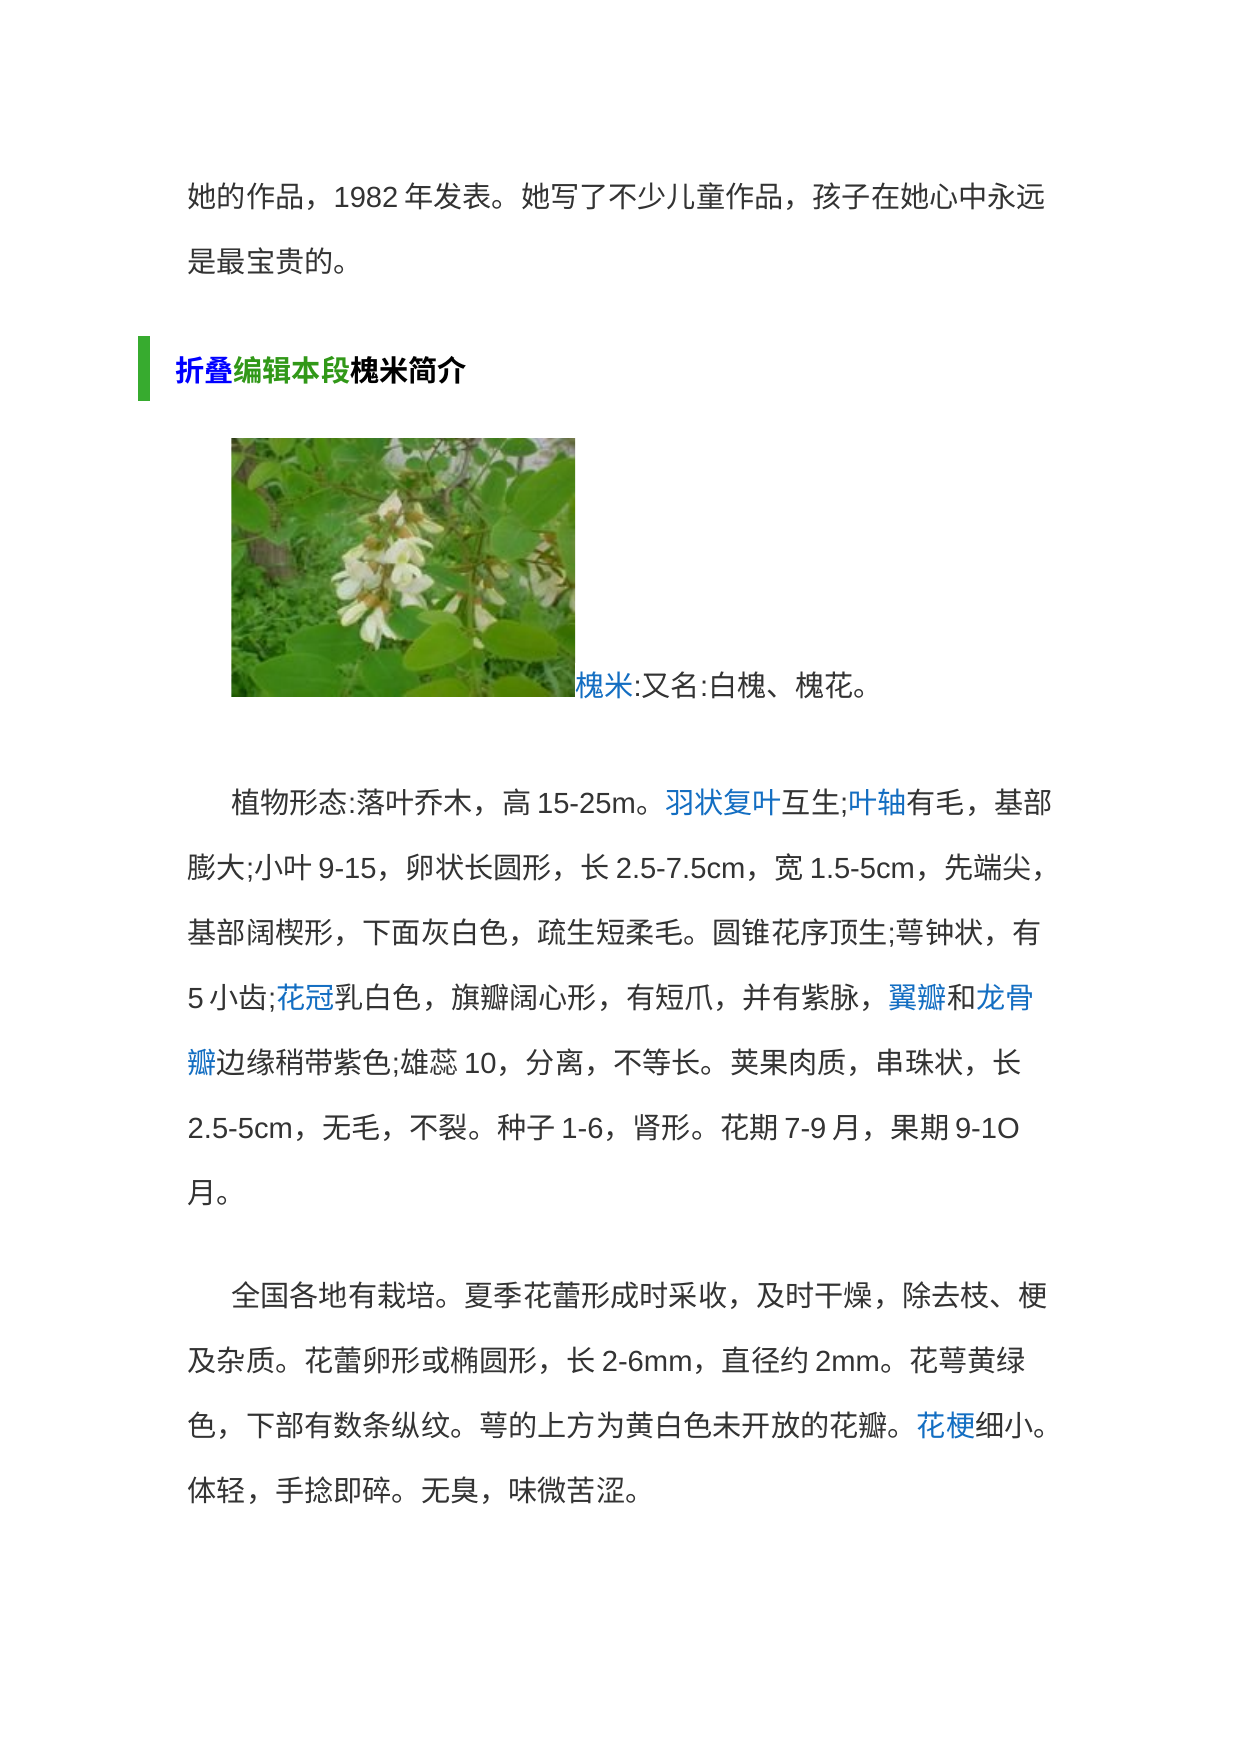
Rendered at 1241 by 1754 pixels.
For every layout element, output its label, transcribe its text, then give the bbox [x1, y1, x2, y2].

picture [231, 438, 575, 697]
text 植物形态:落叶乔木，高15-25m。羽状复叶互生;叶轴有毛，基部膨大;小叶9-15，卵状长圆形，长2.5-7.5cm，宽1.5-5cm，先端尖，基部阔楔形，下面灰白色，疏生短柔毛。圆锥花序顶生;萼钟状，有5小齿;花冠乳白色，旗瓣阔心形，有短爪，并有紫脉，翼瓣和龙骨瓣边缘稍带紫色;雄蕊10，分离，不等长。荚果肉质，串珠状，长2.5-5cm，无毛，不裂。种子1-6，肾形。花期7-9月，果期9-1O月。 [187, 769, 1053, 1224]
subtitle 折叠编辑本段槐米简介 [150, 336, 1053, 401]
text 全国各地有栽培。夏季花蕾形成时采收，及时干燥，除去枝、梗及杂质。花蕾卵形或椭圆形，长2-6mm，直径约2mm。花萼黄绿色，下部有数条纵纹。萼的上方为黄白色未开放的花瓣。花梗细小。体轻，手捻即碎。无臭，味微苦涩。 [187, 1261, 1053, 1521]
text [187, 162, 1053, 292]
